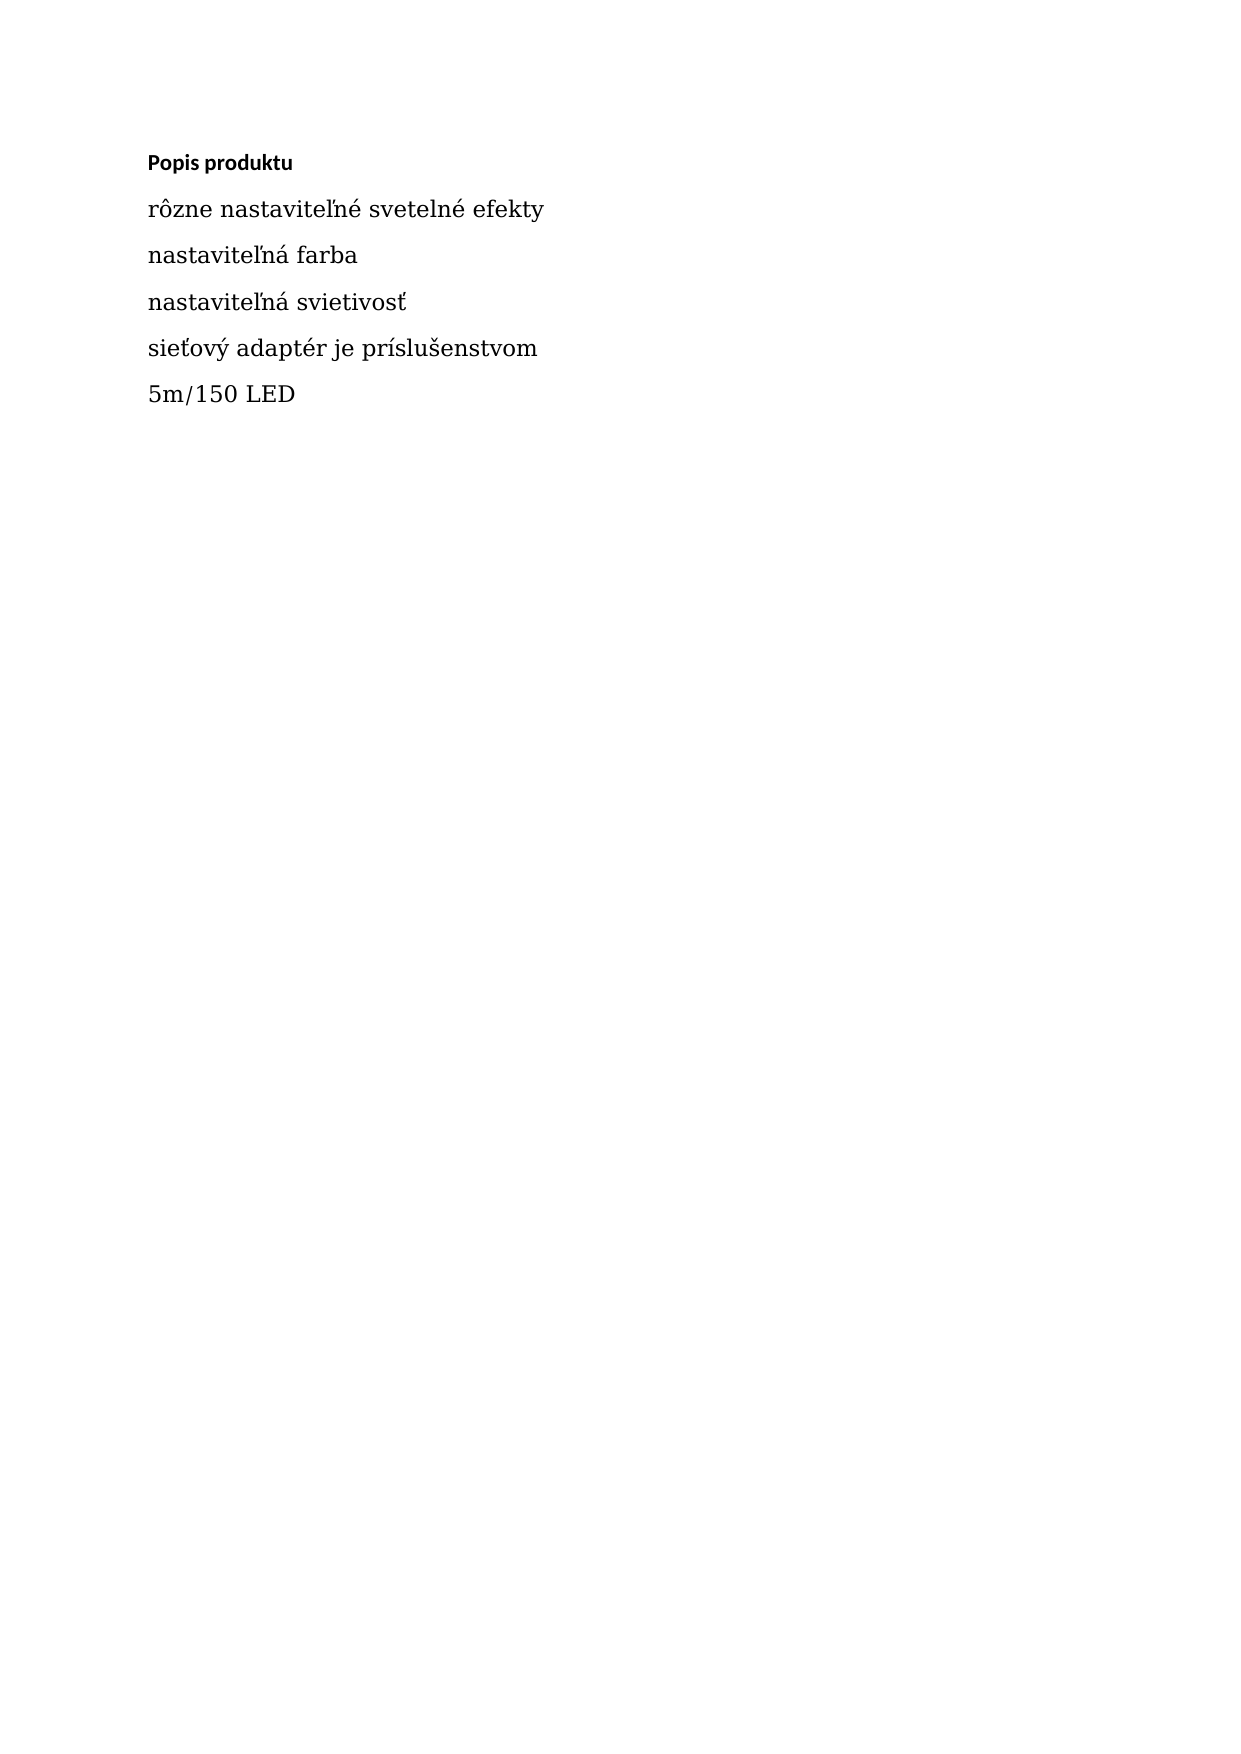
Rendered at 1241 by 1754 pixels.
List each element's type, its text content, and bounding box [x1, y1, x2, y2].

text sieťový adaptér je príslušenstvom [148, 333, 1093, 361]
text Popis produktu [148, 148, 1093, 176]
text nastaviteľná svietivosť [148, 287, 1093, 315]
text rôzne nastaviteľné svetelné efekty [148, 194, 1093, 222]
text 5m/150 LED [148, 380, 1093, 407]
text nastaviteľná farba [148, 241, 1093, 268]
